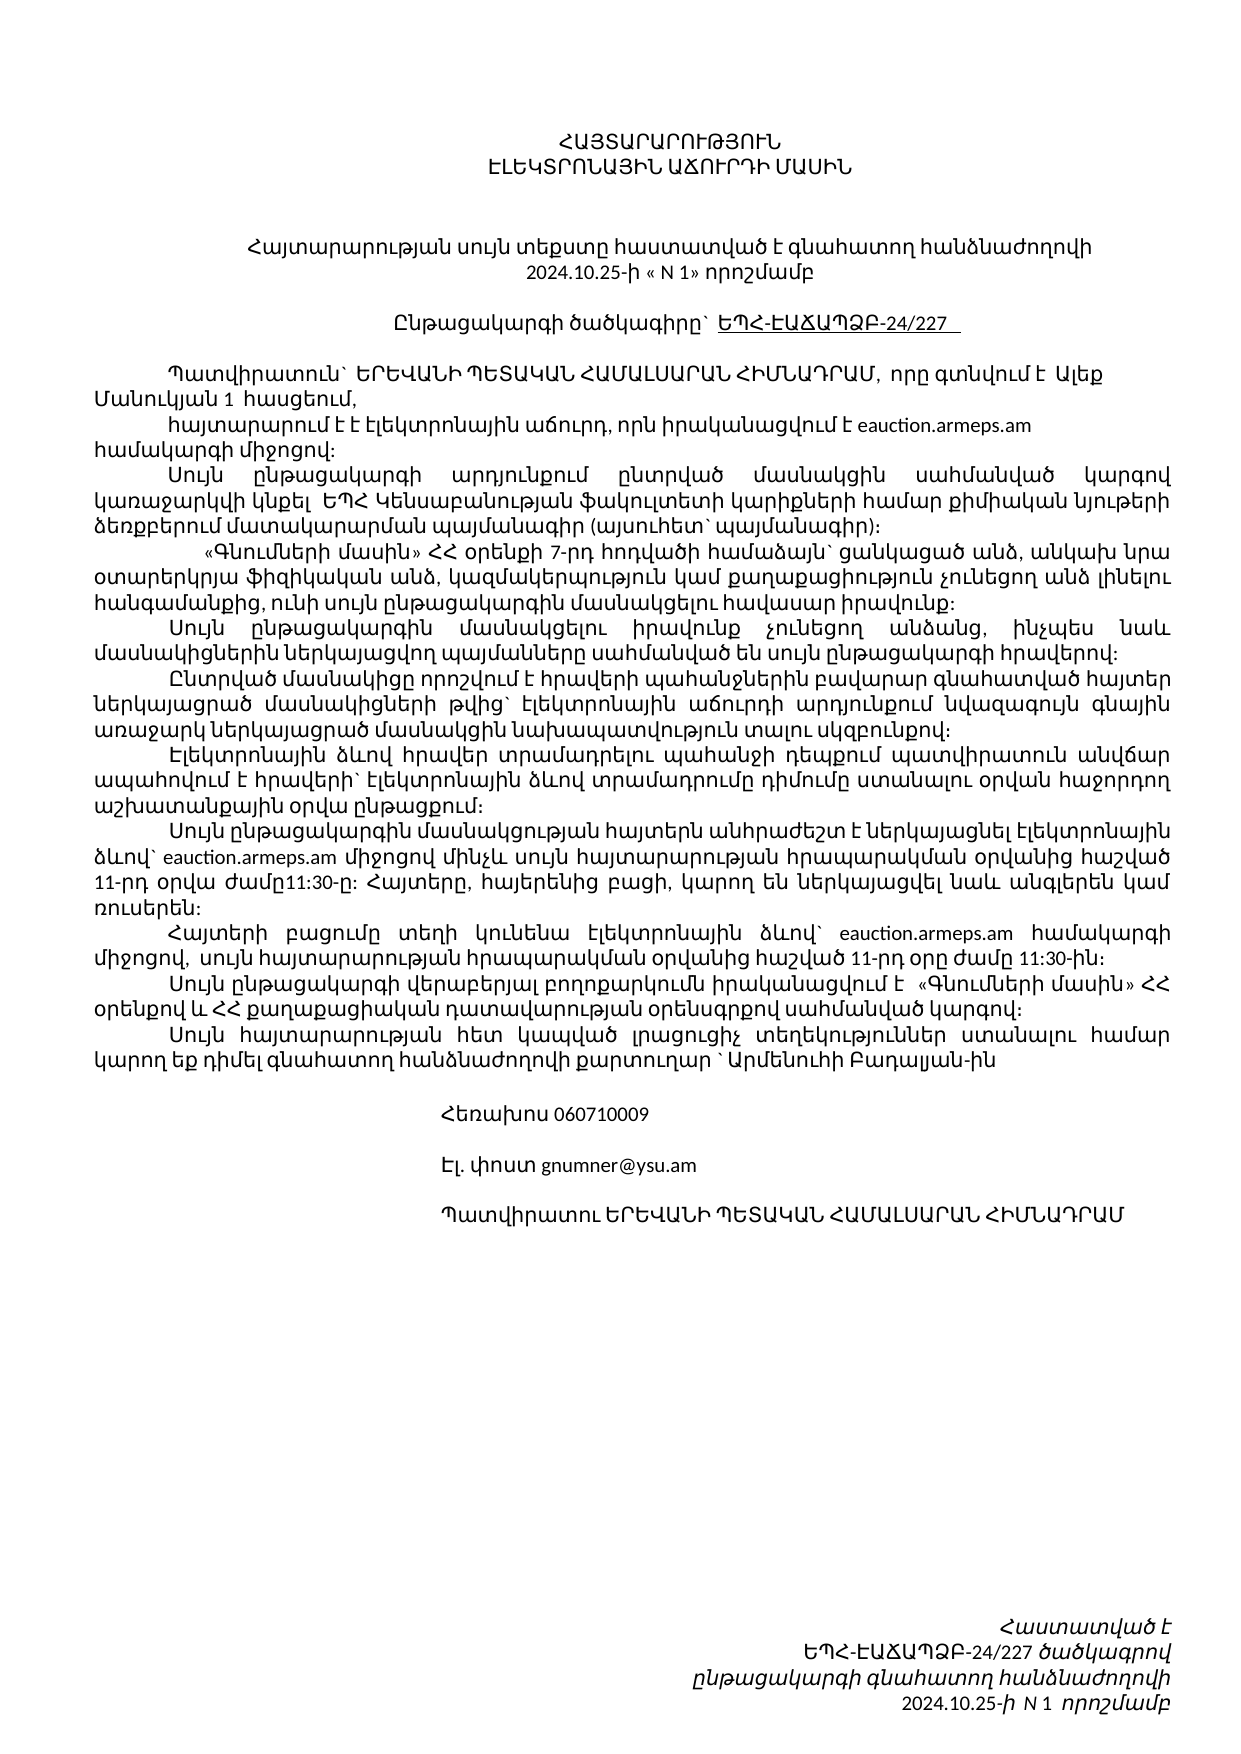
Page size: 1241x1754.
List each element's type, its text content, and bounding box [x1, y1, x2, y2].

text Էլ. փոստ gnumner@ysu.am [94, 1152, 1171, 1177]
text Պատվիրատու ԵՐԵՎԱՆԻ ՊԵՏԱԿԱՆ ՀԱՄԱԼՍԱՐԱՆ ՀԻՄՆԱԴՐԱՄ [94, 1203, 1171, 1228]
text Սույն ընթացակարգին մասնակցելու իրավունք չունեցող անձանց, ինչպես նաև մասնակիցներին ներկայացվող պայմանները սահմանված են սույն ընթացակարգի հրավերով: [94, 615, 1171, 666]
text 2024.10.25 -ի N 1 որոշմամբ [94, 1690, 1171, 1716]
text «Գնումների մասին» ՀՀ օրենքի 7-րդ հոդվածի համաձայն` ցանկացած անձ, անկախ նրա օտարերկրյա ֆիզիկական անձ, կազմակերպություն կամ քաղաքացիություն չունեցող անձ լինելու հանգամանքից, ունի սույն ընթացակարգին մասնակցելու հավասար իրավունք: [94, 539, 1171, 615]
text Հեռախոս 060710009 [94, 1101, 1171, 1126]
text 2024.10.25 -ի « N 1» որոշմամբ [94, 259, 1171, 285]
text Ընտրված մասնակիցը որոշվում է հրավերի պահանջներին բավարար գնահատված հայտեր ներկայացրած մասնակիցների թվից` էլեկտրոնային աճուրդի արդյունքում նվազագույն գնային առաջարկ ներկայացրած մասնակցին նախապատվություն տալու սկզբունքով։ [94, 666, 1171, 742]
text ՀԱՅՏԱՐԱՐՈՒԹՅՈՒՆ [94, 129, 1171, 154]
text Սույն ընթացակարգին մասնակցության հայտերն անհրաժեշտ է ներկայացնել էլեկտրոնային ձևով` eauction.armeps.am միջոցով մինչև սույն հայտարարության հրապարակման օրվանից հաշված 11-րդ օրվա ժամը11:30-ը: Հայտերը, հայերենից բացի, կարող են ներկայացվել նաև անգլերեն կամ ռուսերեն: [94, 818, 1171, 920]
text ԵՊՀ-ԷԱՃԱՊՁԲ-24/227 ծածկագրով [94, 1639, 1171, 1665]
text հայտարարում է է էլեկտրոնային աճուրդ, որն իրականացվում է eauction.armeps.am համակարգի միջոցով: [94, 412, 1171, 463]
text Սույն հայտարարության հետ կապված լրացուցիչ տեղեկություններ ստանալու համար կարող եք դիմել գնահատող հանձնաժողովի քարտուղար ` Արմենուհի Բադալյան-ին [94, 1022, 1171, 1073]
text Հայտերի բացումը տեղի կունենա էլեկտրոնային ձևով` eauction.armeps.am համակարգի միջոցով, սույն հայտարարության հրապարակման օրվանից հաշված 11-րդ օրը ժամը 11:30-ին։ [94, 920, 1171, 971]
text ԷԼԵԿՏՐՈՆԱՅԻՆ ԱՃՈՒՐԴԻ ՄԱՍԻՆ [94, 154, 1171, 180]
text Ընթացակարգի ծածկագիրը` ԵՊՀ-ԷԱՃԱՊՁԲ-24/227 [94, 310, 1171, 336]
text ընթացակարգի գնահատող հանձնաժողովի [94, 1665, 1171, 1690]
text Հայտարարության սույն տեքստը հաստատված է գնահատող հանձնաժողովի [94, 234, 1171, 259]
text Սույն ընթացակարգի վերաբերյալ բողոքարկումն իրականացվում է «Գնումների մասին» ՀՀ օրենքով և ՀՀ քաղաքացիական դատավարության օրենսգրքով սահմանված կարգով։ [94, 971, 1171, 1022]
text Պատվիրատուն` ԵՐԵՎԱՆԻ ՊԵՏԱԿԱՆ ՀԱՄԱԼՍԱՐԱՆ ՀԻՄՆԱԴՐԱՄ, որը գտնվում է Ալեք Մանուկյան 1 հասցեում, [94, 361, 1171, 412]
text Սույն ընթացակարգի արդյունքում ընտրված մասնակցին սահմանված կարգով կառաջարկվի կնքել ԵՊՀ Կենսաբանության ֆակուլտետի կարիքների համար քիմիական նյութերի ձեռքբերում մատակարարման պայմանագիր (այսուհետ` պայմանագիր)։ [94, 463, 1171, 539]
text Հաստատված է [94, 1614, 1171, 1639]
text Էլեկտրոնային ձևով հրավեր տրամադրելու պահանջի դեպքում պատվիրատուն անվճար ապահովում է հրավերի` էլեկտրոնային ձևով տրամադրումը դիմումը ստանալու օրվան հաջորդող աշխատանքային օրվա ընթացքում։ [94, 742, 1171, 818]
